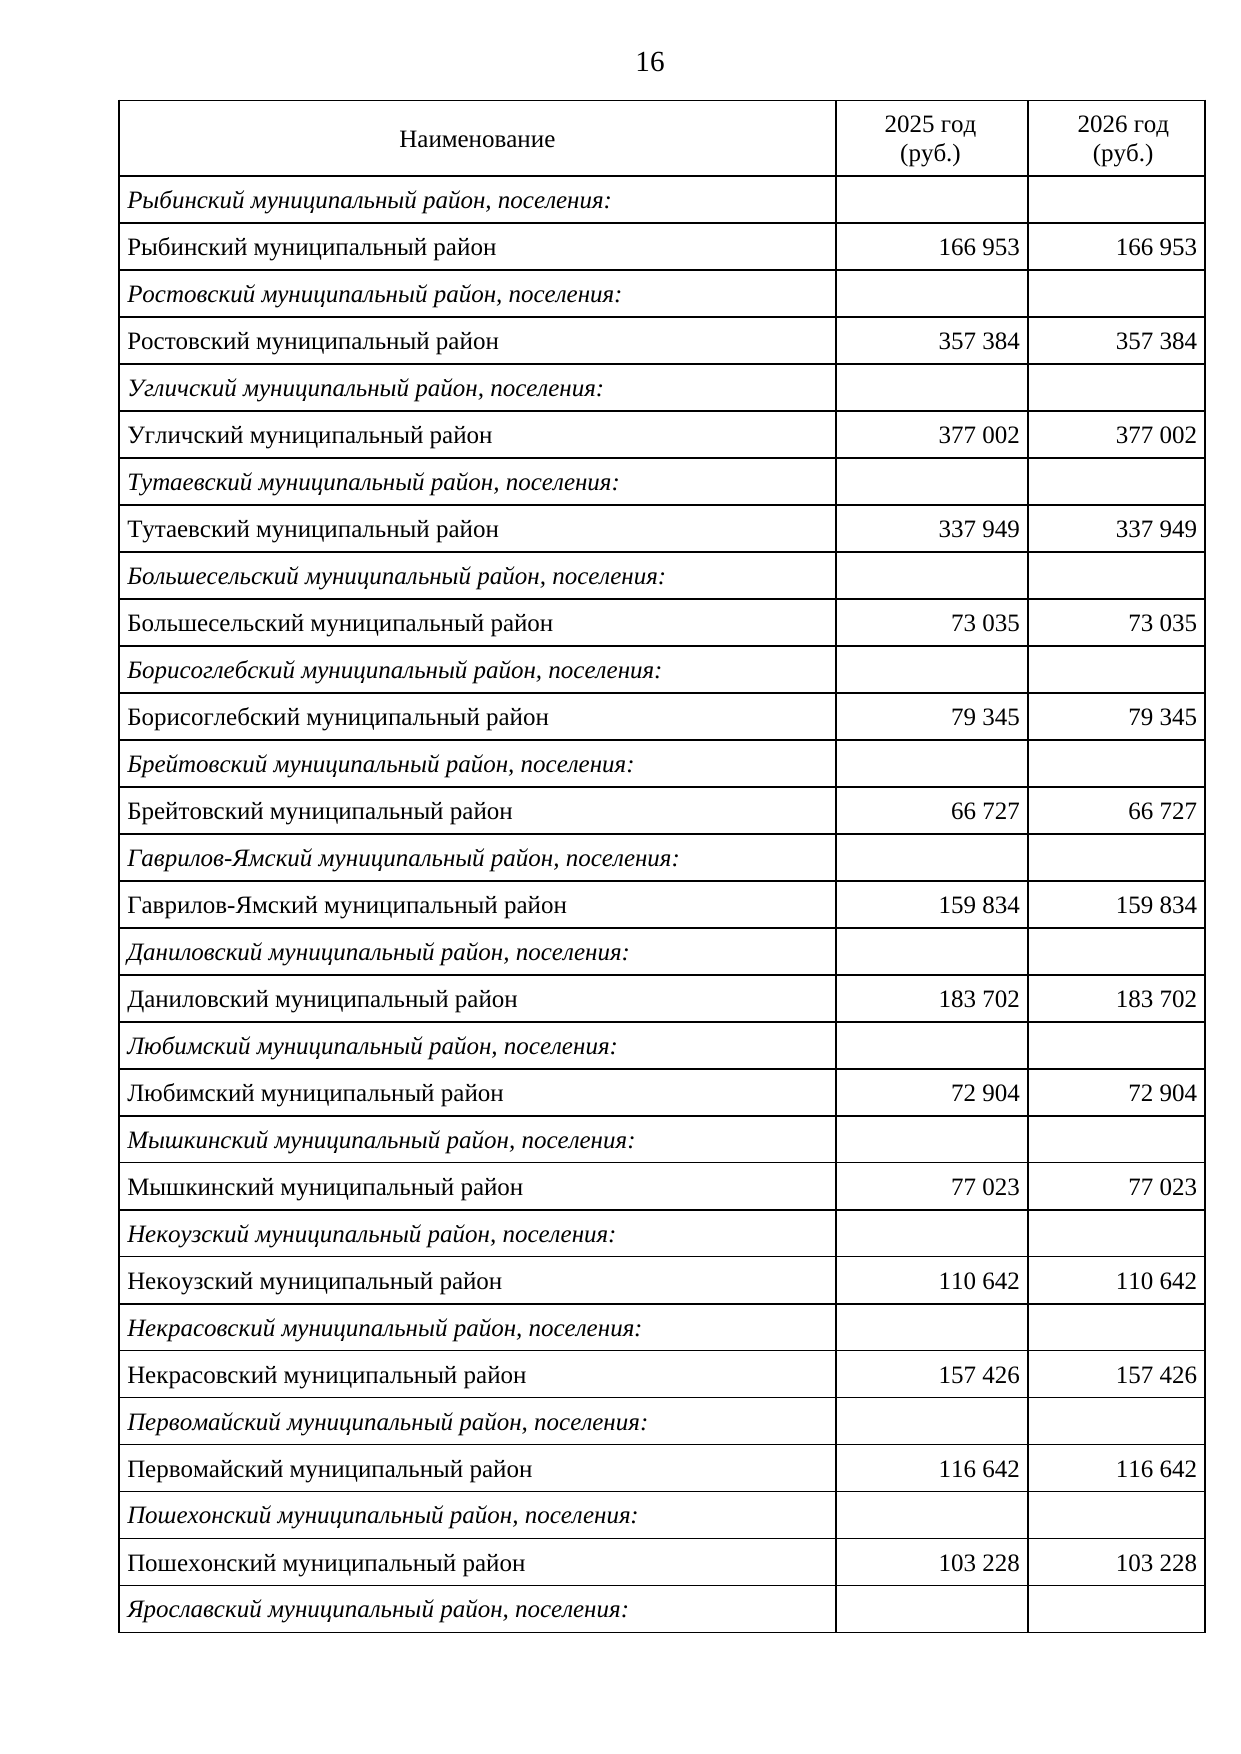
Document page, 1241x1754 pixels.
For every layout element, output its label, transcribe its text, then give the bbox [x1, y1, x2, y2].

table_cell Тутаевский муниципальный район [120, 506, 835, 551]
table_cell Ярославский муниципальный район, поселения: [120, 1586, 835, 1632]
table_cell Пошехонский муниципальный район [120, 1539, 835, 1585]
table_cell [1029, 1211, 1204, 1256]
table_cell Тутаевский муниципальный район, поселения: [120, 459, 835, 504]
table_cell Пошехонский муниципальный район, поселения: [120, 1492, 835, 1538]
table_cell Даниловский муниципальный район, поселения: [120, 929, 835, 974]
table_cell 116 642 [1029, 1445, 1204, 1491]
table_cell 157 426 [837, 1351, 1027, 1397]
table_cell 337 949 [1029, 506, 1204, 551]
table_cell [837, 553, 1027, 598]
table_cell [837, 647, 1027, 692]
table_cell [837, 1117, 1027, 1162]
table_cell 103 228 [1029, 1539, 1204, 1585]
table_cell [1029, 1117, 1204, 1162]
table_cell [837, 177, 1027, 222]
table_cell [837, 929, 1027, 974]
table_cell 79 345 [1029, 694, 1204, 739]
table_cell [837, 1492, 1027, 1538]
table_cell Брейтовский муниципальный район, поселения: [120, 741, 835, 786]
table_cell Некоузский муниципальный район, поселения: [120, 1211, 835, 1256]
table_cell Некрасовский муниципальный район [120, 1351, 835, 1397]
table_cell Большесельский муниципальный район [120, 600, 835, 645]
table_cell Большесельский муниципальный район, поселения: [120, 553, 835, 598]
table_cell [837, 459, 1027, 504]
table_cell 72 904 [837, 1070, 1027, 1115]
table_cell Некоузский муниципальный район [120, 1257, 835, 1303]
table_cell 159 834 [1029, 882, 1204, 927]
table_cell 116 642 [837, 1445, 1027, 1491]
table_cell 66 727 [837, 788, 1027, 833]
table_cell 77 023 [1029, 1163, 1204, 1209]
table_cell [1029, 647, 1204, 692]
table_cell Гаврилов-Ямский муниципальный район [120, 882, 835, 927]
table_cell Рыбинский муниципальный район [120, 224, 835, 269]
table_cell 103 228 [837, 1539, 1027, 1585]
table_cell [837, 1586, 1027, 1632]
table_header [1029, 101, 1204, 175]
table_cell Мышкинский муниципальный район, поселения: [120, 1117, 835, 1162]
table_cell [837, 1023, 1027, 1068]
table_cell 110 642 [837, 1257, 1027, 1303]
table_cell 337 949 [837, 506, 1027, 551]
table_cell [837, 741, 1027, 786]
table_header [120, 101, 835, 175]
table_cell Рыбинский муниципальный район, поселения: [120, 177, 835, 222]
table_cell [837, 835, 1027, 880]
table_cell Первомайский муниципальный район, поселения: [120, 1398, 835, 1444]
table_cell 377 002 [837, 412, 1027, 457]
table_cell [1029, 835, 1204, 880]
table_cell [1029, 553, 1204, 598]
table_cell Брейтовский муниципальный район [120, 788, 835, 833]
table_header [837, 101, 1027, 175]
table_cell Борисоглебский муниципальный район, поселения: [120, 647, 835, 692]
table_cell 183 702 [1029, 976, 1204, 1021]
table_cell [1029, 741, 1204, 786]
table_cell [837, 1398, 1027, 1444]
table_cell 166 953 [837, 224, 1027, 269]
table_cell Ростовский муниципальный район, поселения: [120, 271, 835, 316]
table_cell [1029, 1492, 1204, 1538]
table_cell 73 035 [837, 600, 1027, 645]
table_cell Угличский муниципальный район, поселения: [120, 365, 835, 410]
table_cell 79 345 [837, 694, 1027, 739]
table_cell [1029, 271, 1204, 316]
table_cell [1029, 929, 1204, 974]
table_cell [1029, 365, 1204, 410]
table_cell Любимский муниципальный район [120, 1070, 835, 1115]
table_cell Мышкинский муниципальный район [120, 1163, 835, 1209]
table_cell [1029, 177, 1204, 222]
table_cell 66 727 [1029, 788, 1204, 833]
table_cell [837, 365, 1027, 410]
table_cell [1029, 1023, 1204, 1068]
table_cell 357 384 [1029, 318, 1204, 363]
table_cell [837, 1305, 1027, 1350]
table_cell [1029, 1305, 1204, 1350]
table_cell 183 702 [837, 976, 1027, 1021]
table_cell Некрасовский муниципальный район, поселения: [120, 1305, 835, 1350]
table_cell Ростовский муниципальный район [120, 318, 835, 363]
table_cell [837, 271, 1027, 316]
table_cell Даниловский муниципальный район [120, 976, 835, 1021]
table_cell Любимский муниципальный район, поселения: [120, 1023, 835, 1068]
table_cell 357 384 [837, 318, 1027, 363]
table_cell 110 642 [1029, 1257, 1204, 1303]
table_cell [1029, 459, 1204, 504]
table_cell 77 023 [837, 1163, 1027, 1209]
table_cell Гаврилов-Ямский муниципальный район, поселения: [120, 835, 835, 880]
table_cell 159 834 [837, 882, 1027, 927]
table_cell [1029, 1398, 1204, 1444]
table_cell 73 035 [1029, 600, 1204, 645]
table_cell 72 904 [1029, 1070, 1204, 1115]
table_cell [1029, 1586, 1204, 1632]
table_cell 377 002 [1029, 412, 1204, 457]
table_cell [837, 1211, 1027, 1256]
table_cell Борисоглебский муниципальный район [120, 694, 835, 739]
table_cell Первомайский муниципальный район [120, 1445, 835, 1491]
table_cell 166 953 [1029, 224, 1204, 269]
table_cell Угличский муниципальный район [120, 412, 835, 457]
table_cell 157 426 [1029, 1351, 1204, 1397]
